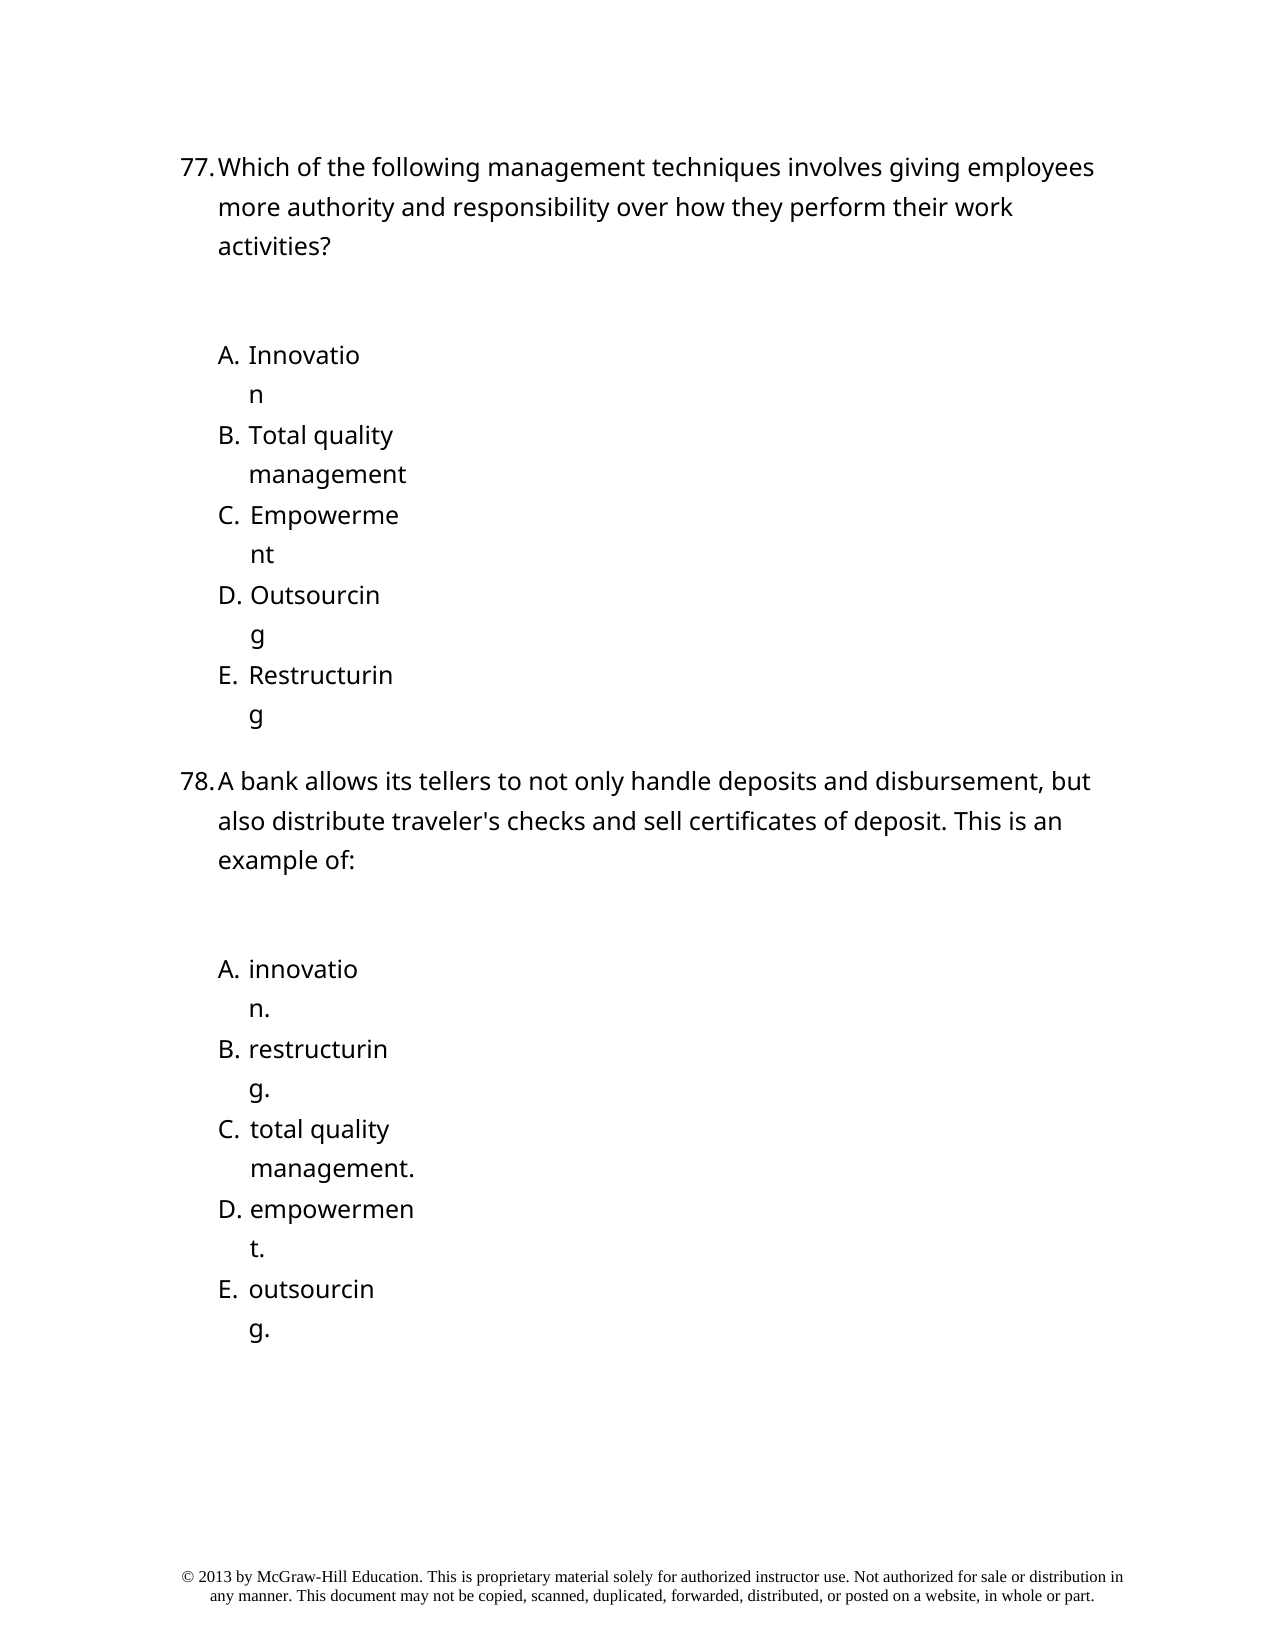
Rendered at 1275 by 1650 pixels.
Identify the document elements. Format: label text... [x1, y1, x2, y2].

table_header 78. [180, 764, 218, 1349]
table_header 77. [180, 150, 218, 735]
table_header Which of the following management techniques involves giving employees more authority and responsibility over how they perform their work activities? [218, 150, 1125, 735]
table_header A bank allows its tellers to not only handle deposits and disbursement, but also distribute traveler's checks and sell certificates of deposit. This is an example of: [218, 764, 1125, 1349]
